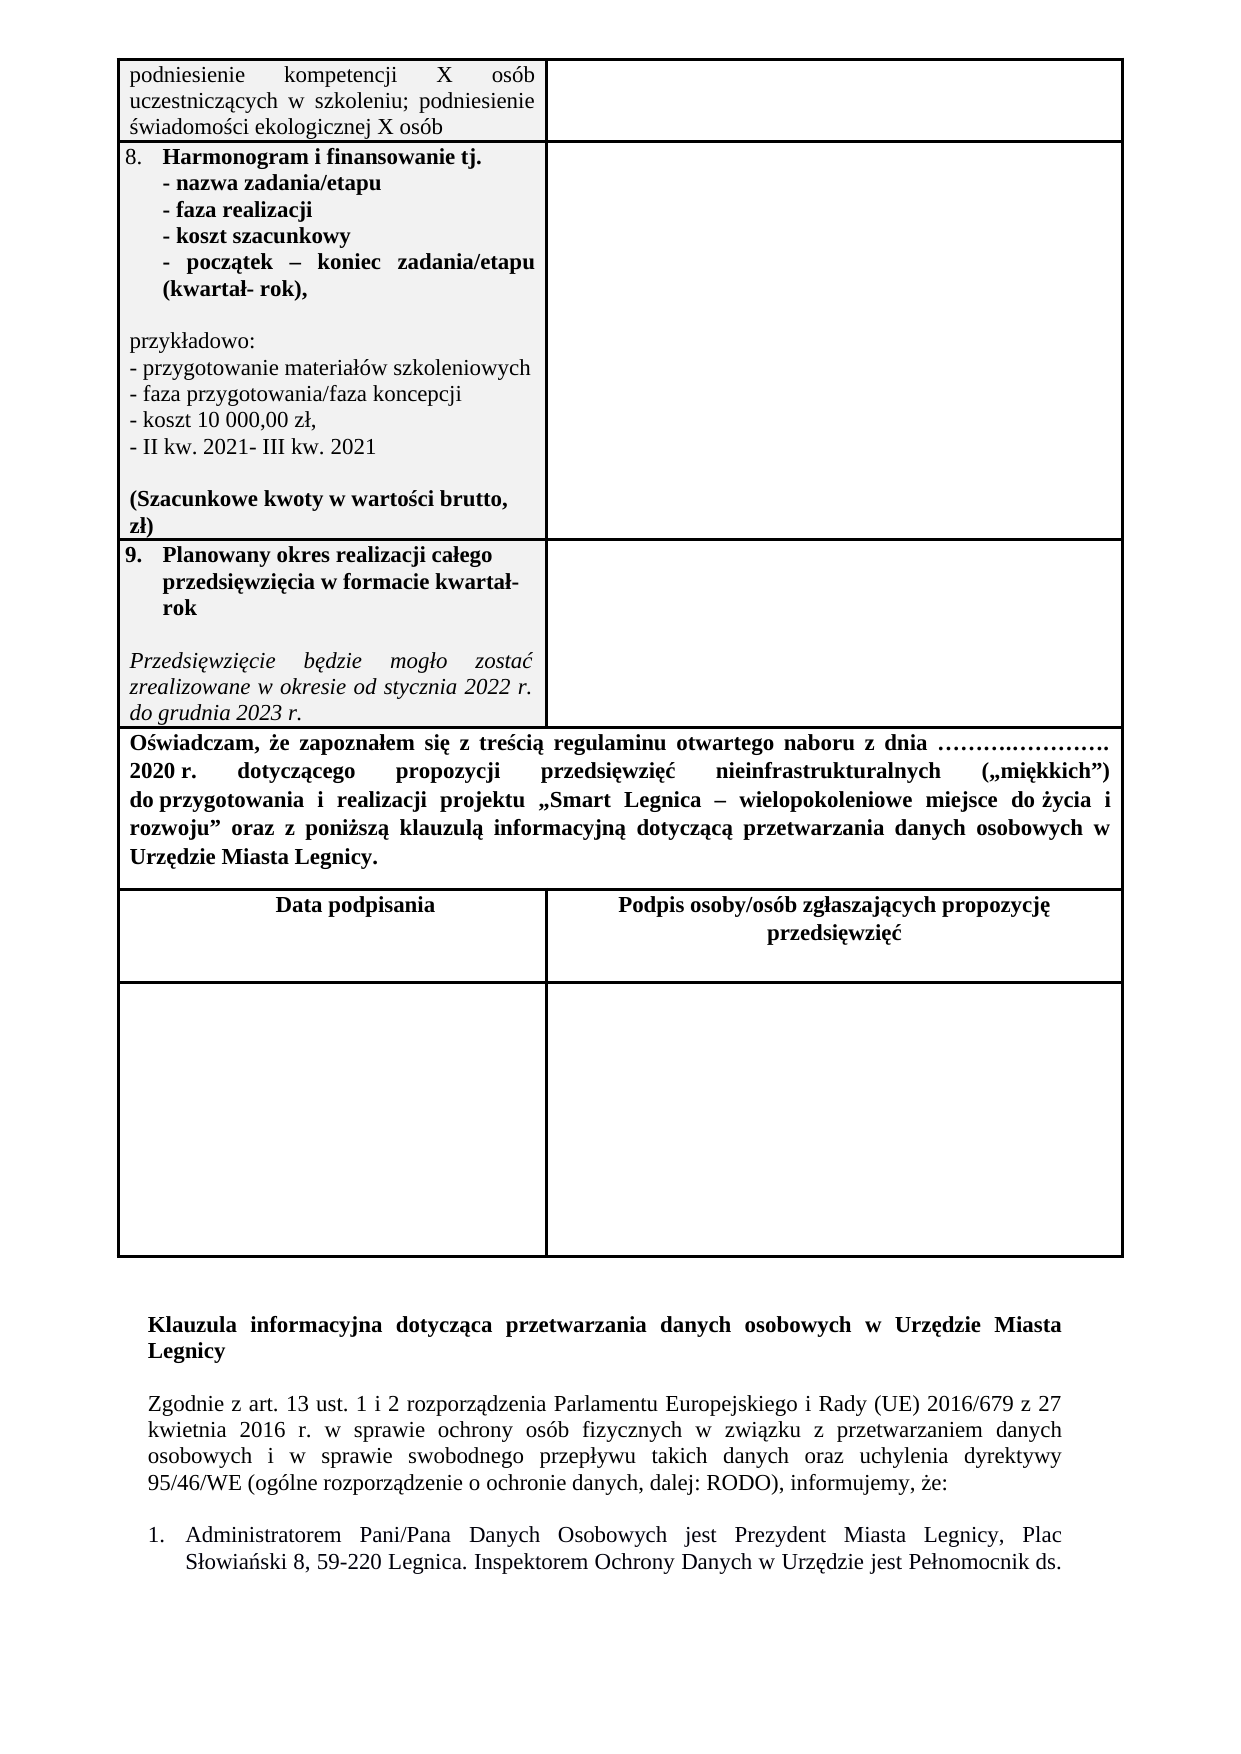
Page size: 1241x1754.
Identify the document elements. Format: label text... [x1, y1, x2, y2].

table_cell Podpis osoby/osób zgłaszających propozycję przedsięwzięć [548, 891, 1121, 981]
text Klauzula informacyjna dotycząca przetwarzania danych osobowych w Urzędzie Miasta Legnicy [148, 1311, 1063, 1363]
table_cell Oświadczam, że zapoznałem się z treścią regulaminu otwartego naboru z dnia ……….…………. 2020 r. dotyczącego propozycji przedsięwzięć nieinfrastrukturalnych („miękkich”) do przygotowania i realizacji projektu „Smart Legnica – wielopokoleniowe miejsce do życia i rozwoju” oraz z poniższą klauzulą informacyjną dotyczącą przetwarzania danych osobowych w Urzędzie Miasta Legnicy. [120, 729, 1121, 888]
table_cell Harmonogram i finansowanie tj. - nazwa zadania/etapu - faza realizacji - koszt szacunkowy - początek – koniec zadania/etapu (kwartał- rok), przykładowo: - przygotowanie materiałów szkoleniowych - faza przygotowania/faza koncepcji - koszt 10 000,00 zł, - II kw. 2021- III kw. 2021 (Szacunkowe kwoty w wartości brutto, zł) [120, 143, 545, 538]
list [148, 1522, 1063, 1574]
table_cell [548, 143, 1121, 538]
table_cell [548, 984, 1121, 1255]
table_cell Planowany okres realizacji całego przedsięwzięcia w formacie kwartał- rok Przedsięwzięcie będzie mogło zostać zrealizowane w okresie od stycznia 2022 r. do grudnia 2023 r. [120, 541, 545, 726]
table_cell [120, 984, 545, 1255]
text Zgodnie z art. 13 ust. 1 i 2 rozporządzenia Parlamentu Europejskiego i Rady (UE) 2016/679 z 27 kwietnia 2016 r. w sprawie ochrony osób fizycznych w związku z przetwarzaniem danych osobowych i w sprawie swobodnego przepływu takich danych oraz uchylenia dyrektywy 95/46/WE (ogólne rozporządzenie o ochronie danych, dalej: RODO), informujemy, że: [148, 1390, 1063, 1495]
table_cell [548, 61, 1121, 140]
table_cell Data podpisania [120, 891, 545, 981]
table_cell [548, 541, 1121, 726]
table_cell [120, 61, 545, 140]
